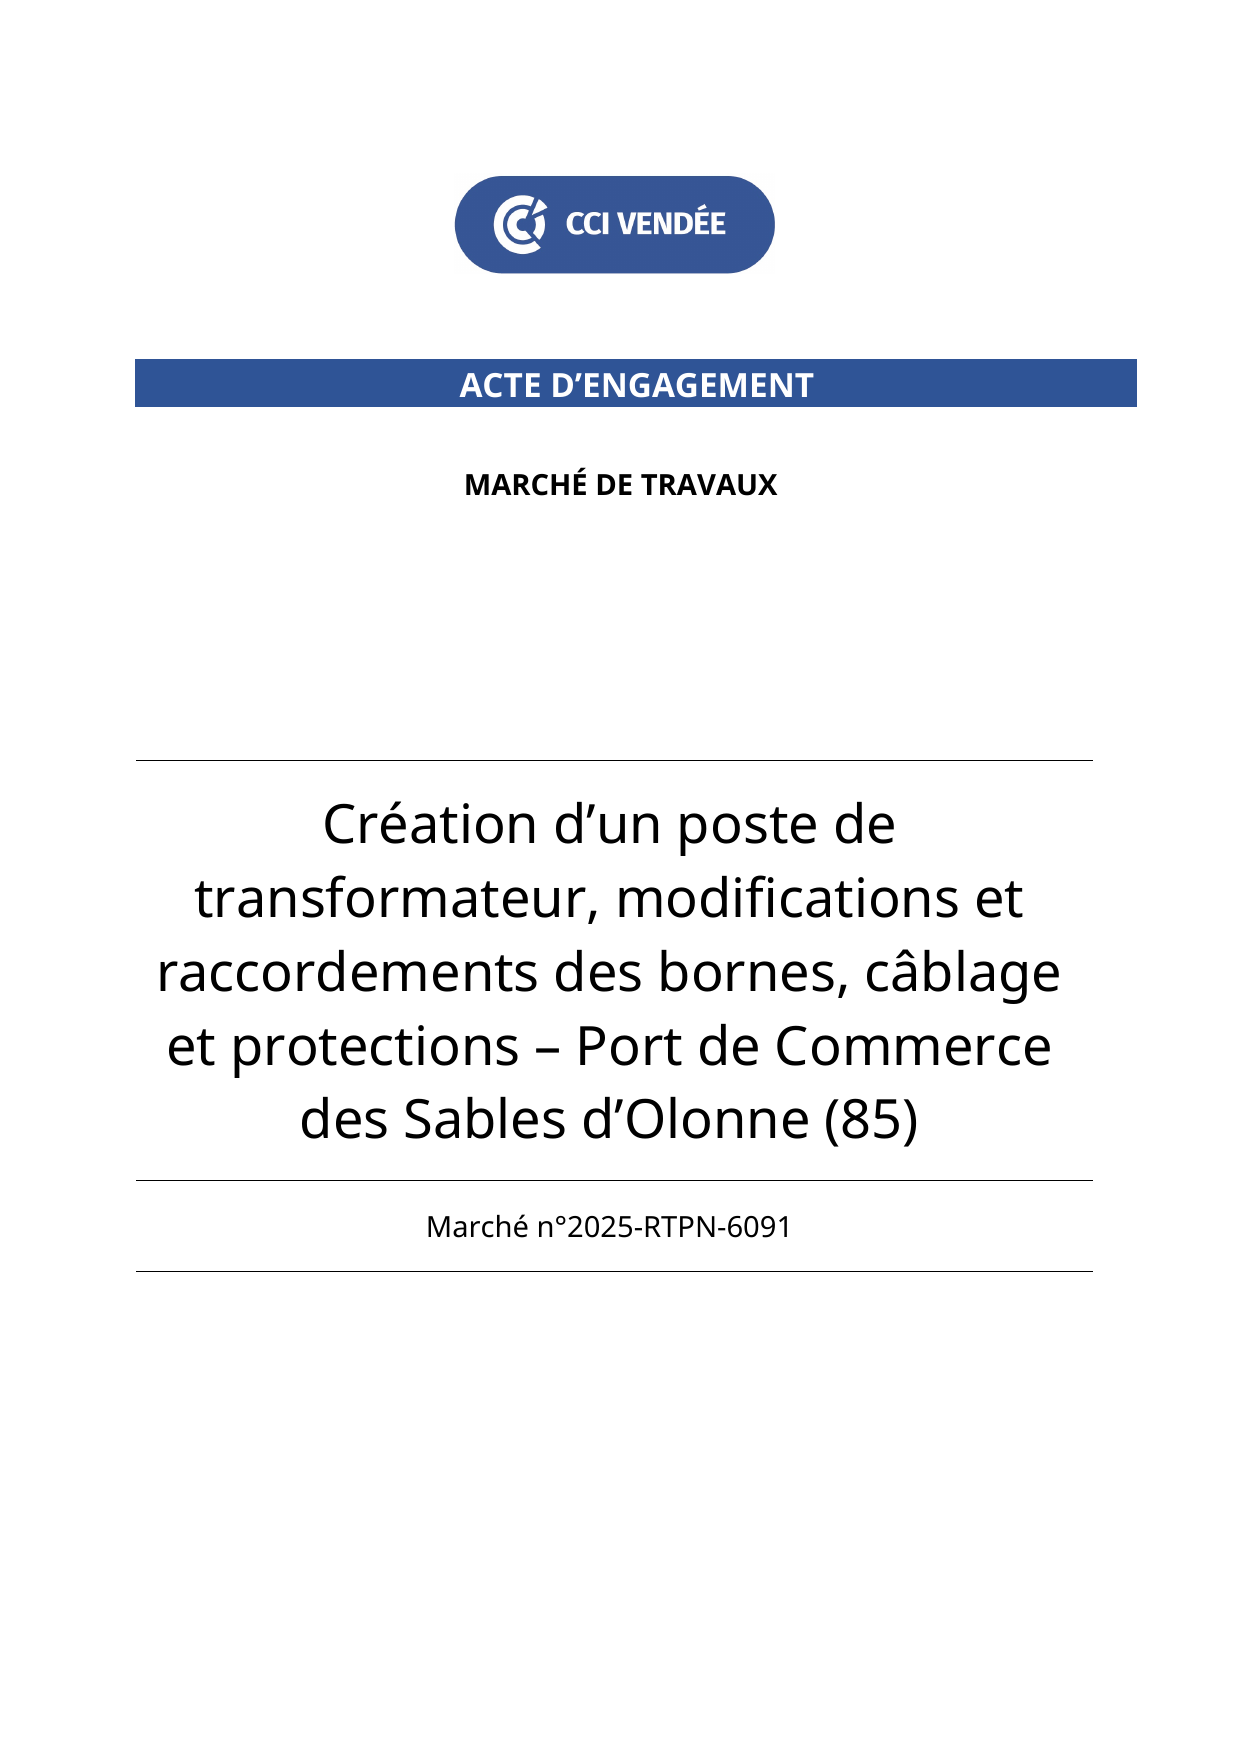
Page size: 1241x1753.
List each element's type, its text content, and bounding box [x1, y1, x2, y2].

table_header ACTE D’ENGAGEMENT [135, 359, 1137, 407]
picture [453, 173, 775, 274]
table_cell Marché n°2025-RTPN-6091 [136, 1181, 1093, 1271]
table_header Création d’un poste de transformateur, modifications et raccordements des bornes, câblage et protections – Port de Commerce des Sables d’Olonne (85) [136, 761, 1093, 1180]
